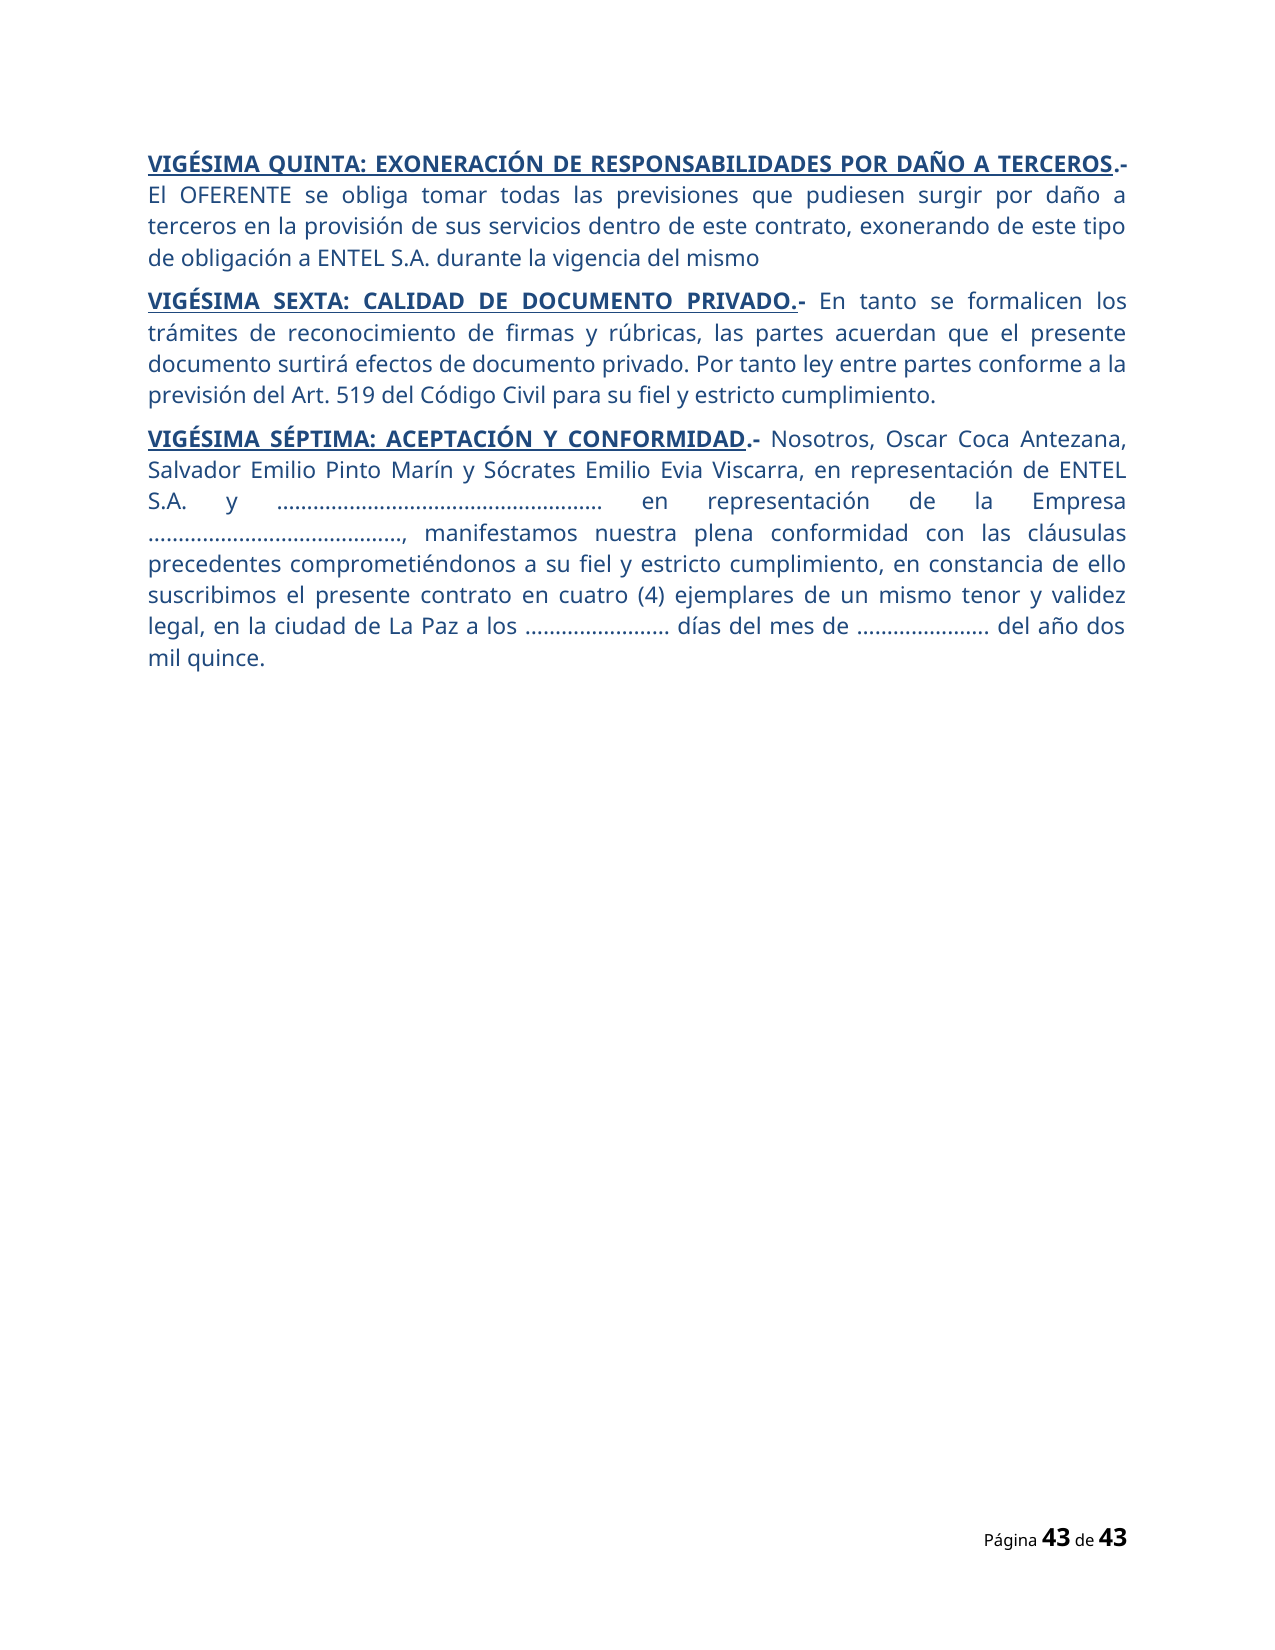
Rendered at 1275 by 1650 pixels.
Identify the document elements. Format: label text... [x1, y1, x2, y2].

text VIGÉSIMA SEXTA: CALIDAD DE DOCUMENTO PRIVADO.- En tanto se formalicen los trámites de reconocimiento de firmas y rúbricas, las partes acuerdan que el presente documento surtirá efectos de documento privado. Por tanto ley entre partes conforme a la previsión del Art. 519 del Código Civil para su fiel y estricto cumplimiento. [148, 285, 1127, 410]
text VIGÉSIMA QUINTA: EXONERACIÓN DE RESPONSABILIDADES POR DAÑO A TERCEROS.- El OFERENTE se obliga tomar todas las previsiones que pudiesen surgir por daño a terceros en la provisión de sus servicios dentro de este contrato, exonerando de este tipo de obligación a ENTEL S.A. durante la vigencia del mismo [148, 148, 1127, 273]
text VIGÉSIMA SÉPTIMA: ACEPTACIÓN Y CONFORMIDAD.- Nosotros, Oscar Coca Antezana, Salvador Emilio Pinto Marín y Sócrates Emilio Evia Viscarra, en representación de ENTEL S.A. y ……………………………………………… en representación de la Empresa ……………………………………, manifestamos nuestra plena conformidad con las cláusulas precedentes comprometiéndonos a su fiel y estricto cumplimiento, en constancia de ello suscribimos el presente contrato en cuatro (4) ejemplares de un mismo tenor y validez legal, en la ciudad de La Paz a los …………………… días del mes de …………………. del año dos mil quince. [148, 423, 1127, 673]
